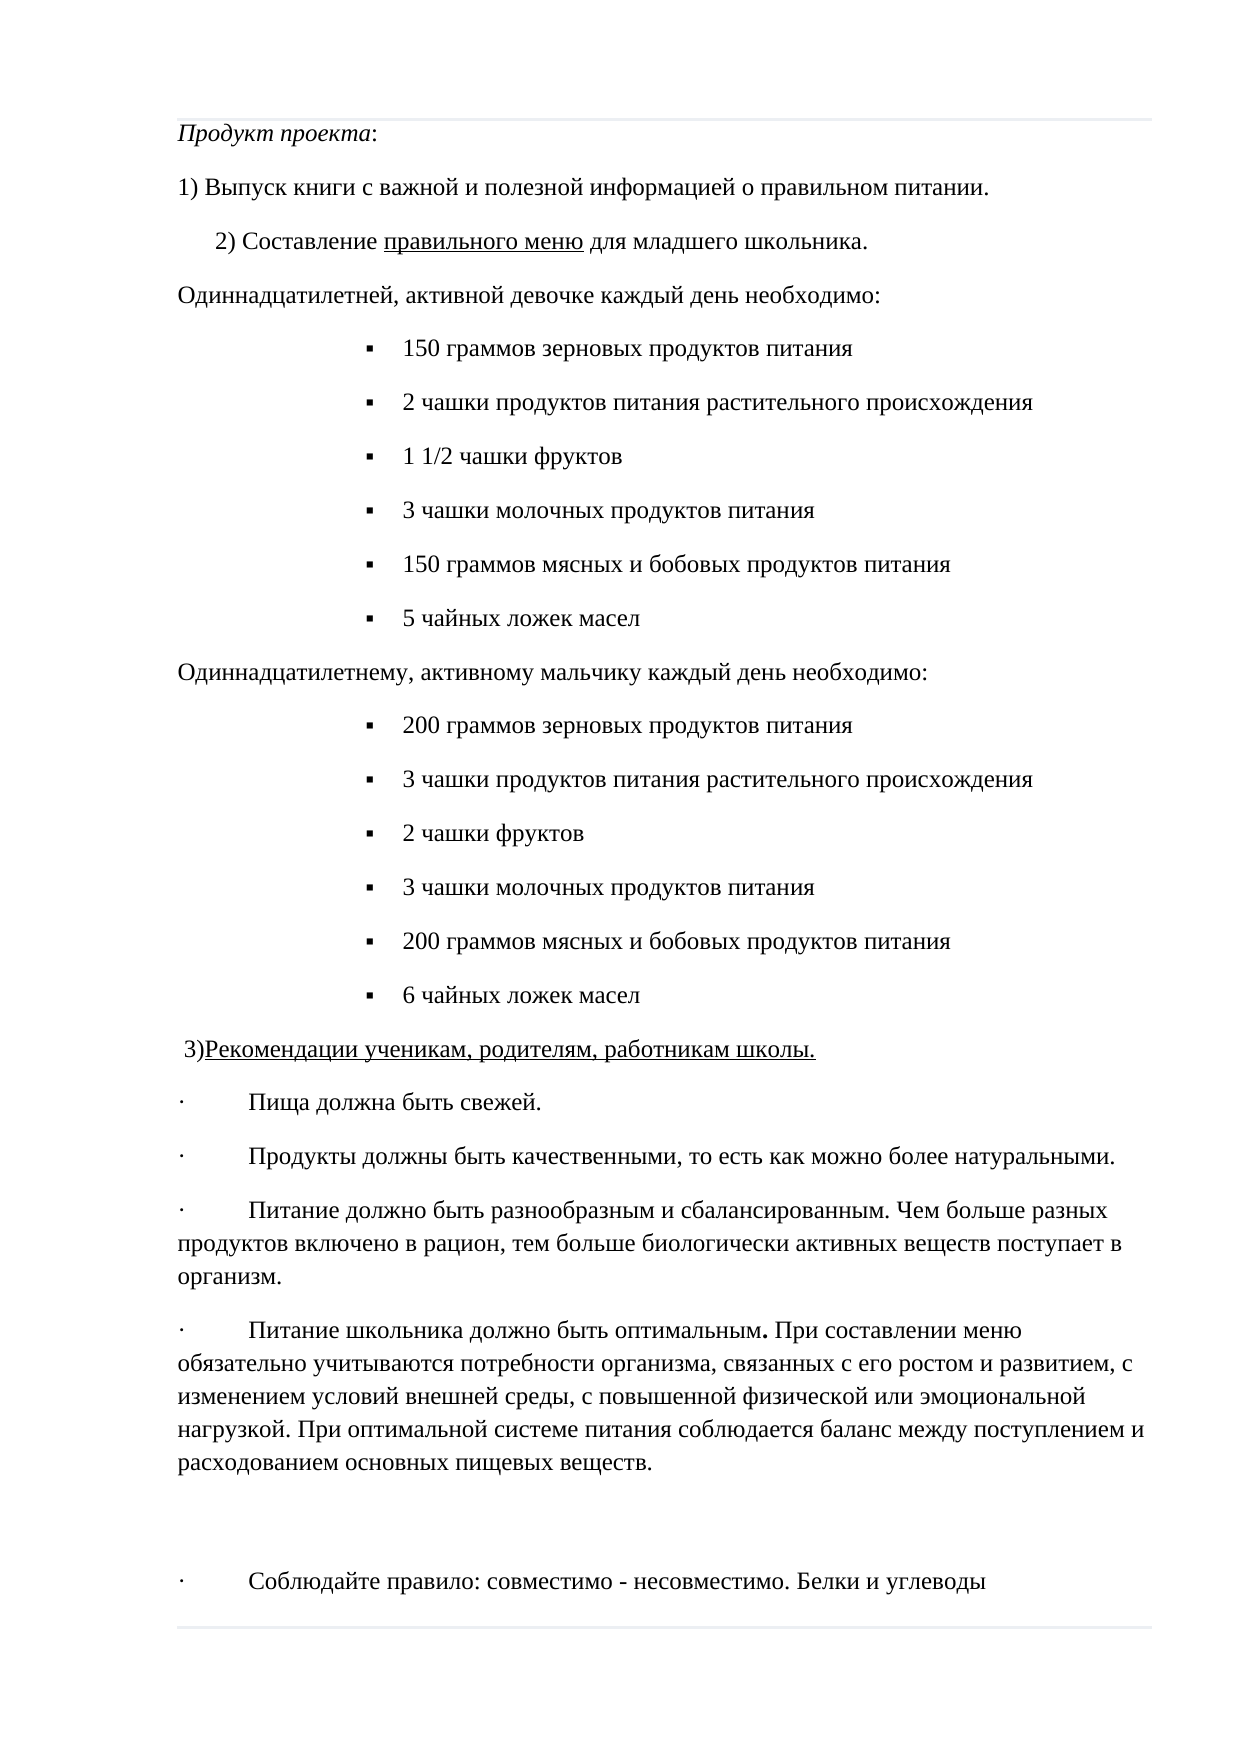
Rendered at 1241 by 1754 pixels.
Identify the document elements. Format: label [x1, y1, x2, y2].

table_header [177, 121, 1152, 1626]
